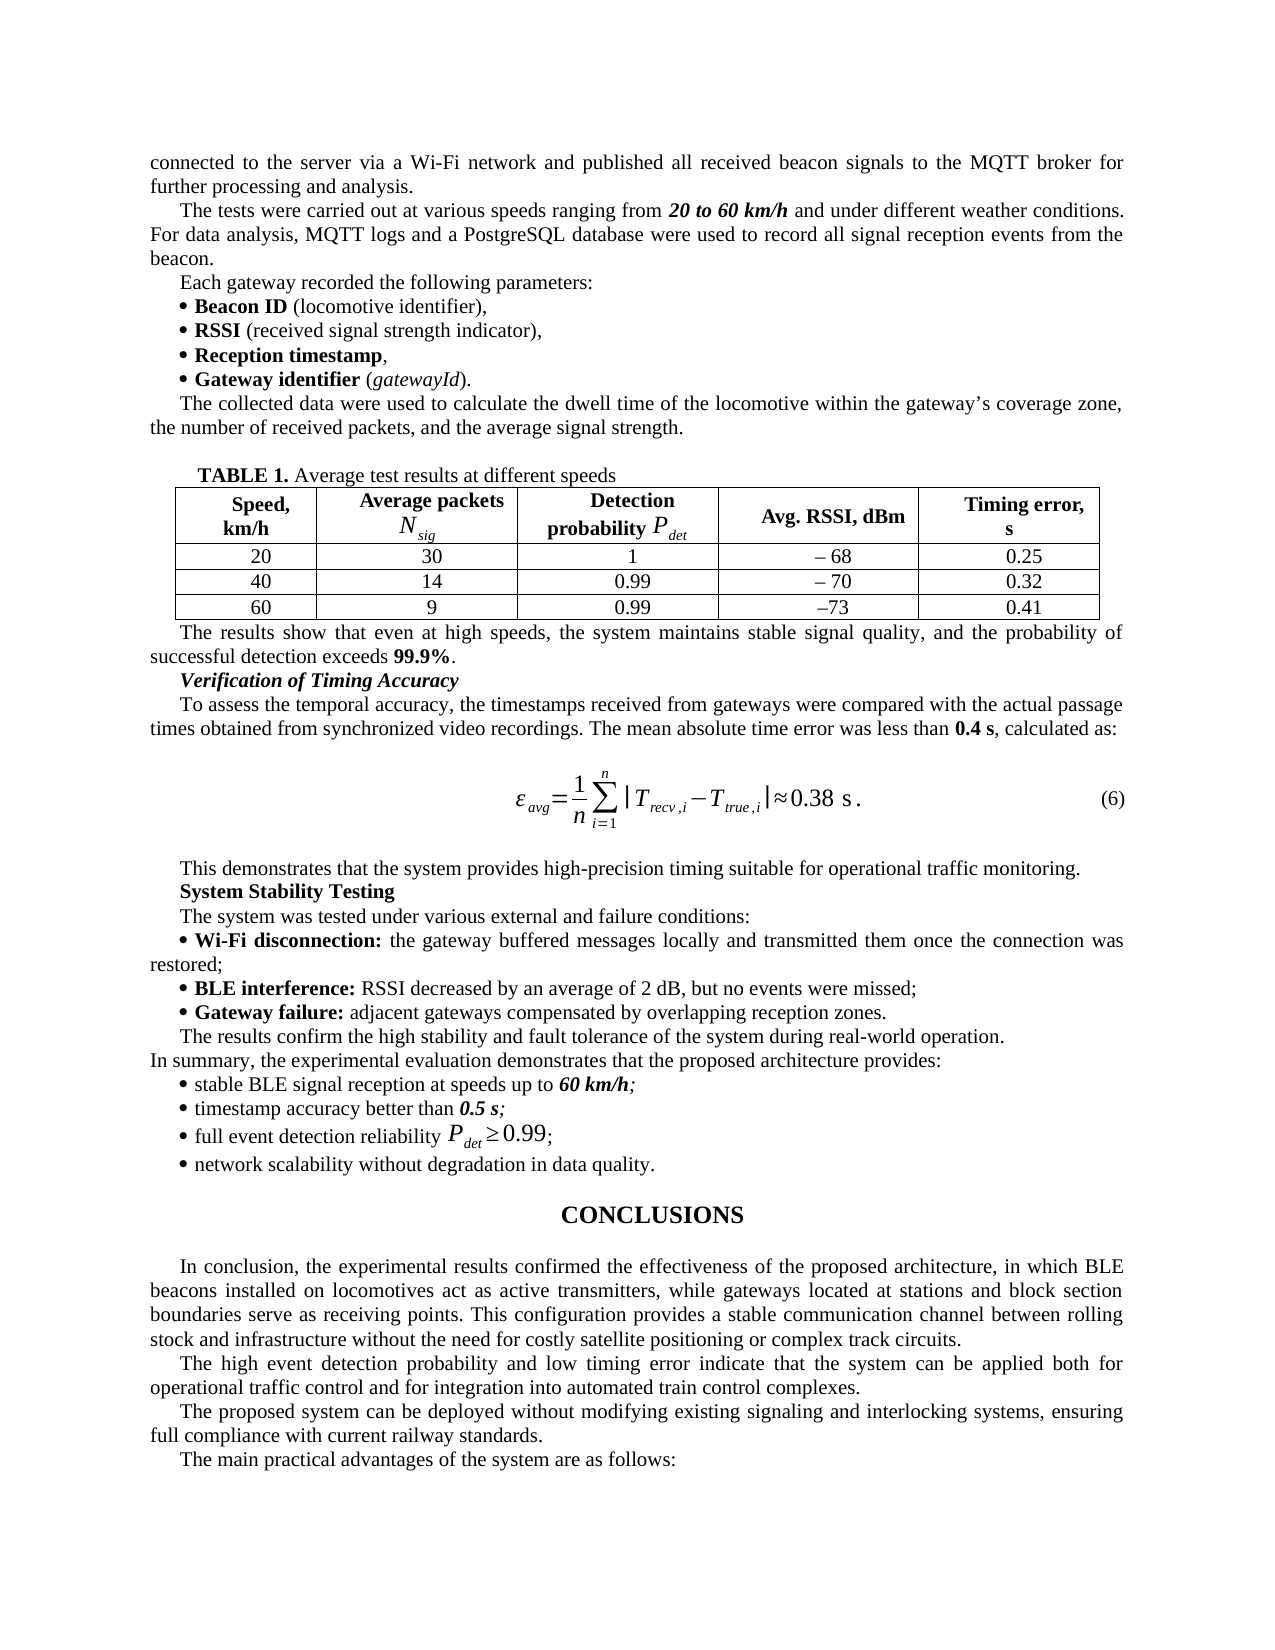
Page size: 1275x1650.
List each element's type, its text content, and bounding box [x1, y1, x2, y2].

list Beacon ID (locomotive identifier), [150, 294, 1125, 318]
table_cell 0.25 [919, 544, 1099, 568]
list BLE interference: RSSI decreased by an average of 2 dB, but no events were missed; [150, 976, 1125, 1000]
text The main practical advantages of the system are as follows: [150, 1447, 1125, 1471]
table_header Average packets [317, 488, 517, 543]
table_header Avg. RSSI, dBm [719, 488, 918, 543]
table_cell – 70 [719, 570, 918, 593]
table_cell 30 [317, 544, 517, 568]
table_header Timing error, s [919, 488, 1099, 543]
text The system was tested under various external and failure conditions: [150, 903, 1125, 928]
table_cell – 68 [719, 544, 918, 568]
list timestamp accuracy better than 0.5 s; [150, 1096, 1125, 1120]
table_cell 9 [317, 595, 517, 619]
table_header Speed, km/h [176, 488, 316, 543]
list RSSI (received signal strength indicator), [150, 318, 1125, 342]
text This demonstrates that the system provides high-precision timing suitable for operational traffic monitoring. [150, 855, 1125, 879]
text CONCLUSIONS [150, 1201, 1125, 1229]
list stable BLE signal reception at speeds up to 60 km/h; [150, 1072, 1125, 1096]
table_cell 14 [317, 570, 517, 593]
list Wi-Fi disconnection: the gateway buffered messages locally and transmitted them once the connection was restored; [150, 928, 1125, 976]
text Verification of Timing Accuracy [150, 668, 1125, 692]
list full event detection reliability ; [150, 1120, 1125, 1151]
table_cell 40 [176, 570, 316, 593]
table_cell 0.99 [518, 595, 718, 619]
text The tests were carried out at various speeds ranging from 20 to 60 km/h and under different weather conditions. For data analysis, MQTT logs and a PostgreSQL database were used to record all signal reception events from the beacon. [150, 198, 1125, 270]
table_header Detection probability [518, 488, 718, 543]
text The results show that even at high speeds, the system maintains stable signal quality, and the probability of successful detection exceeds 99.9%. [150, 620, 1125, 668]
table_cell 60 [176, 595, 316, 619]
list Gateway identifier (gatewayId). [150, 367, 1125, 391]
text The collected data were used to calculate the dwell time of the locomotive within the gateway’s coverage zone, the number of received packets, and the average signal strength. [150, 391, 1125, 439]
list Reception timestamp, [150, 342, 1125, 367]
table_cell 0.99 [518, 570, 718, 593]
text The results confirm the high stability and fault tolerance of the system during real-world operation. In summary, the experimental evaluation demonstrates that the proposed architecture provides: [150, 1024, 1125, 1072]
text In conclusion, the experimental results confirmed the effectiveness of the proposed architecture, in which BLE beacons installed on locomotives act as active transmitters, while gateways located at stations and block section boundaries serve as receiving points. This configuration provides a stable communication channel between rolling stock and infrastructure without the need for costly satellite positioning or complex track circuits. [150, 1254, 1125, 1351]
text Each gateway recorded the following parameters: [150, 270, 1125, 294]
text The high event detection probability and low timing error indicate that the system can be applied both for operational traffic control and for integration into automated train control complexes. [150, 1351, 1125, 1399]
table_cell 0.32 [919, 570, 1099, 593]
table_cell –73 [719, 595, 918, 619]
text (6) [150, 764, 1125, 831]
list network scalability without degradation in data quality. [150, 1151, 1125, 1176]
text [150, 150, 1125, 198]
text The proposed system can be deployed without modifying existing signaling and interlocking systems, ensuring full compliance with current railway standards. [150, 1399, 1125, 1447]
table_cell 20 [176, 544, 316, 568]
text System Stability Testing [150, 879, 1125, 903]
text TABLE 1. Average test results at different speeds [150, 463, 1125, 487]
table_cell 0.41 [919, 595, 1099, 619]
text To assess the temporal accuracy, the timestamps received from gateways were compared with the actual passage times obtained from synchronized video recordings. The mean absolute time error was less than 0.4 s, calculated as: [150, 692, 1125, 740]
table_cell 1 [518, 544, 718, 568]
list Gateway failure: adjacent gateways compensated by overlapping reception zones. [150, 1000, 1125, 1024]
